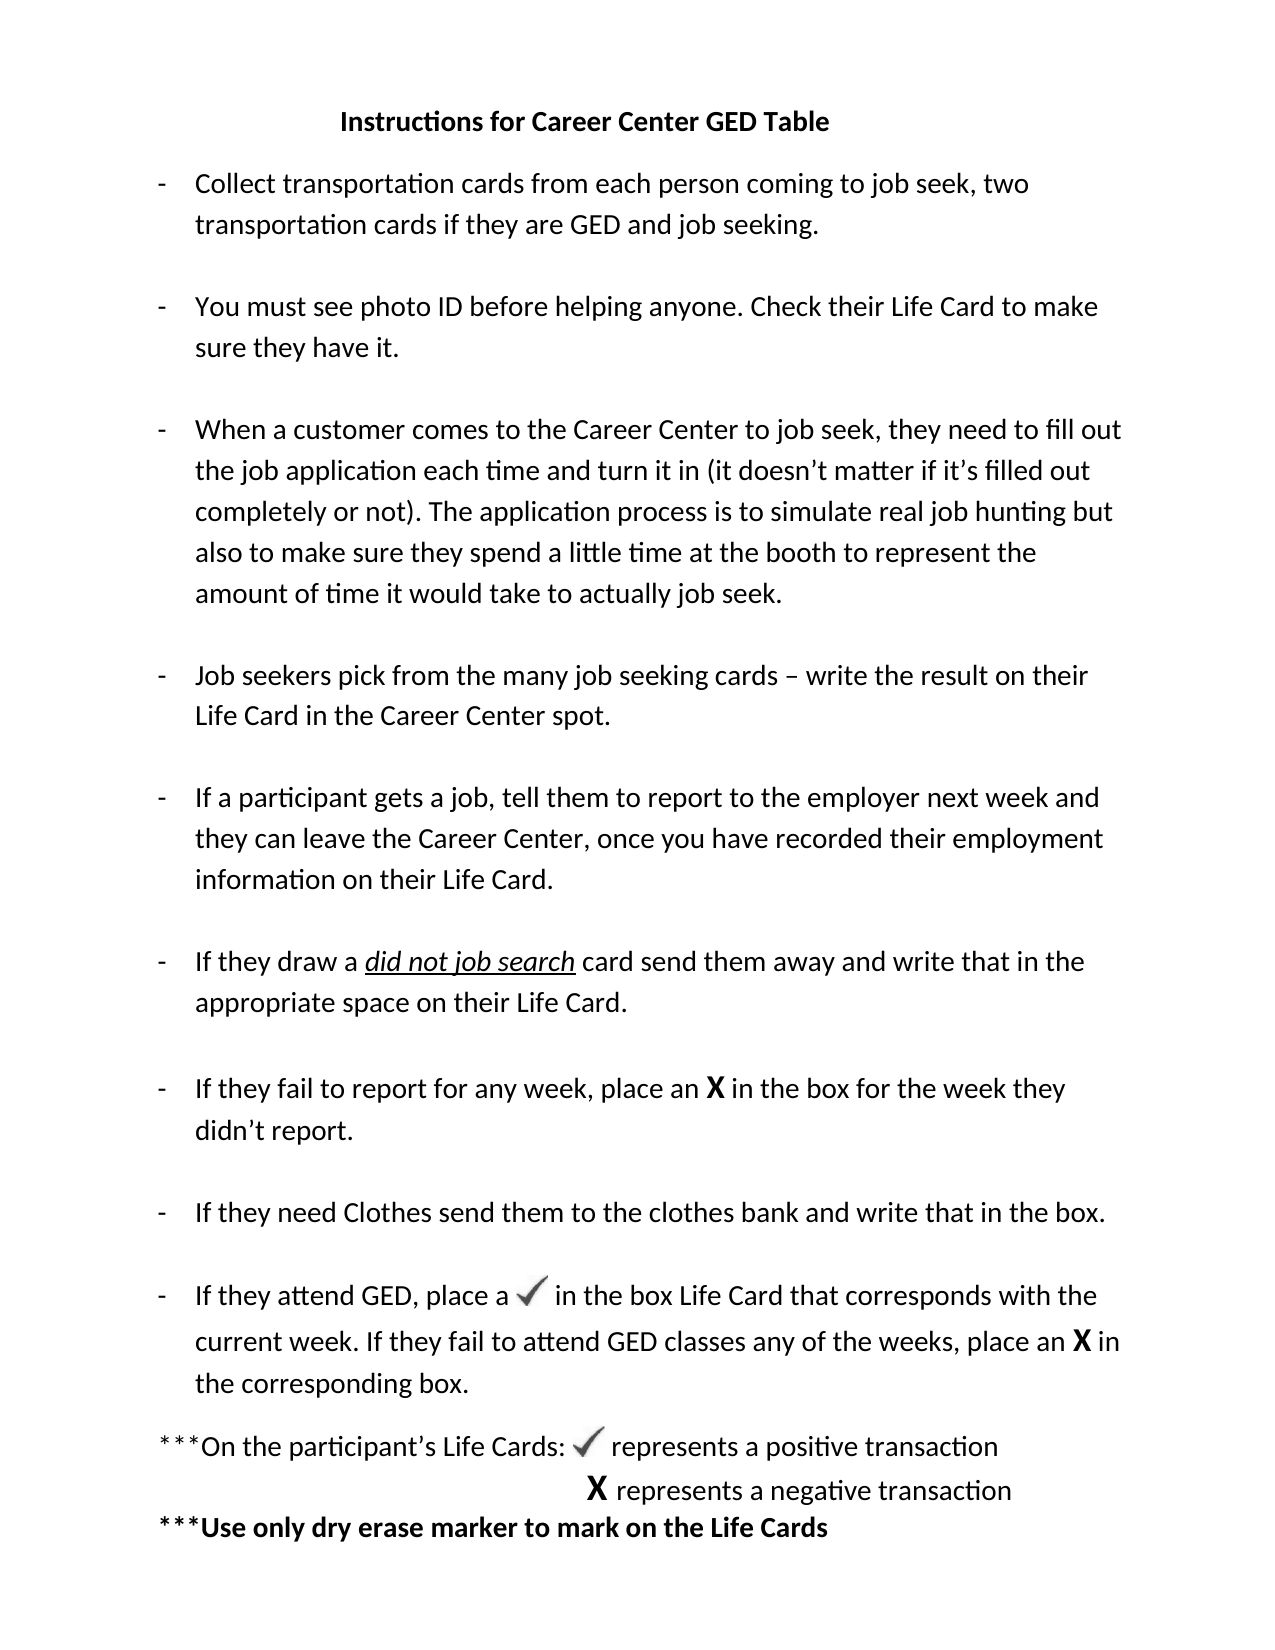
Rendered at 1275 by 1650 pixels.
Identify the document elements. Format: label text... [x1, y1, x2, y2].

text X represents a negative transaction [45, 1463, 1125, 1509]
list You must see photo ID before helping anyone. Check their Life Card to make sure they have it. [157, 288, 1125, 365]
list If they need Clothes send them to the clothes bank and write that in the box. [157, 1194, 1125, 1229]
list Collect transportation cards from each person coming to job seek, two transportation cards if they are GED and job seeking. [157, 165, 1125, 242]
list If they fail to report for any week, place an X in the box for the week they didn’t report. [157, 1066, 1125, 1148]
list If a participant gets a job, tell them to report to the employer next week and they can leave the Career Center, once you have recorded their employment information on their Life Card. [157, 779, 1125, 897]
text ***On the participant’s Life Cards: represents a positive transaction [82, 1427, 1125, 1463]
list If they draw a did not job search card send them away and write that in the appropriate space on their Life Card. [157, 943, 1125, 1020]
list Job seekers pick from the many job seeking cards – write the result on their Life Card in the Career Center spot. [157, 657, 1125, 733]
text ***Use only dry erase marker to mark on the Life Cards [45, 1509, 1125, 1545]
list When a customer comes to the Career Center to job seek, they need to fill out the job application each time and turn it in (it doesn’t matter if it’s filled out completely or not). The application process is to simulate real job hunting but also to make sure they spend a little time at the booth to represent the amount of time it would take to actually job seek. [157, 411, 1125, 610]
list If they attend GED, place a in the box Life Card that corresponds with the current week. If they fail to attend GED classes any of the weeks, place an X in the corresponding box. [157, 1276, 1125, 1400]
text Instructions for Career Center GED Table [45, 103, 1125, 139]
